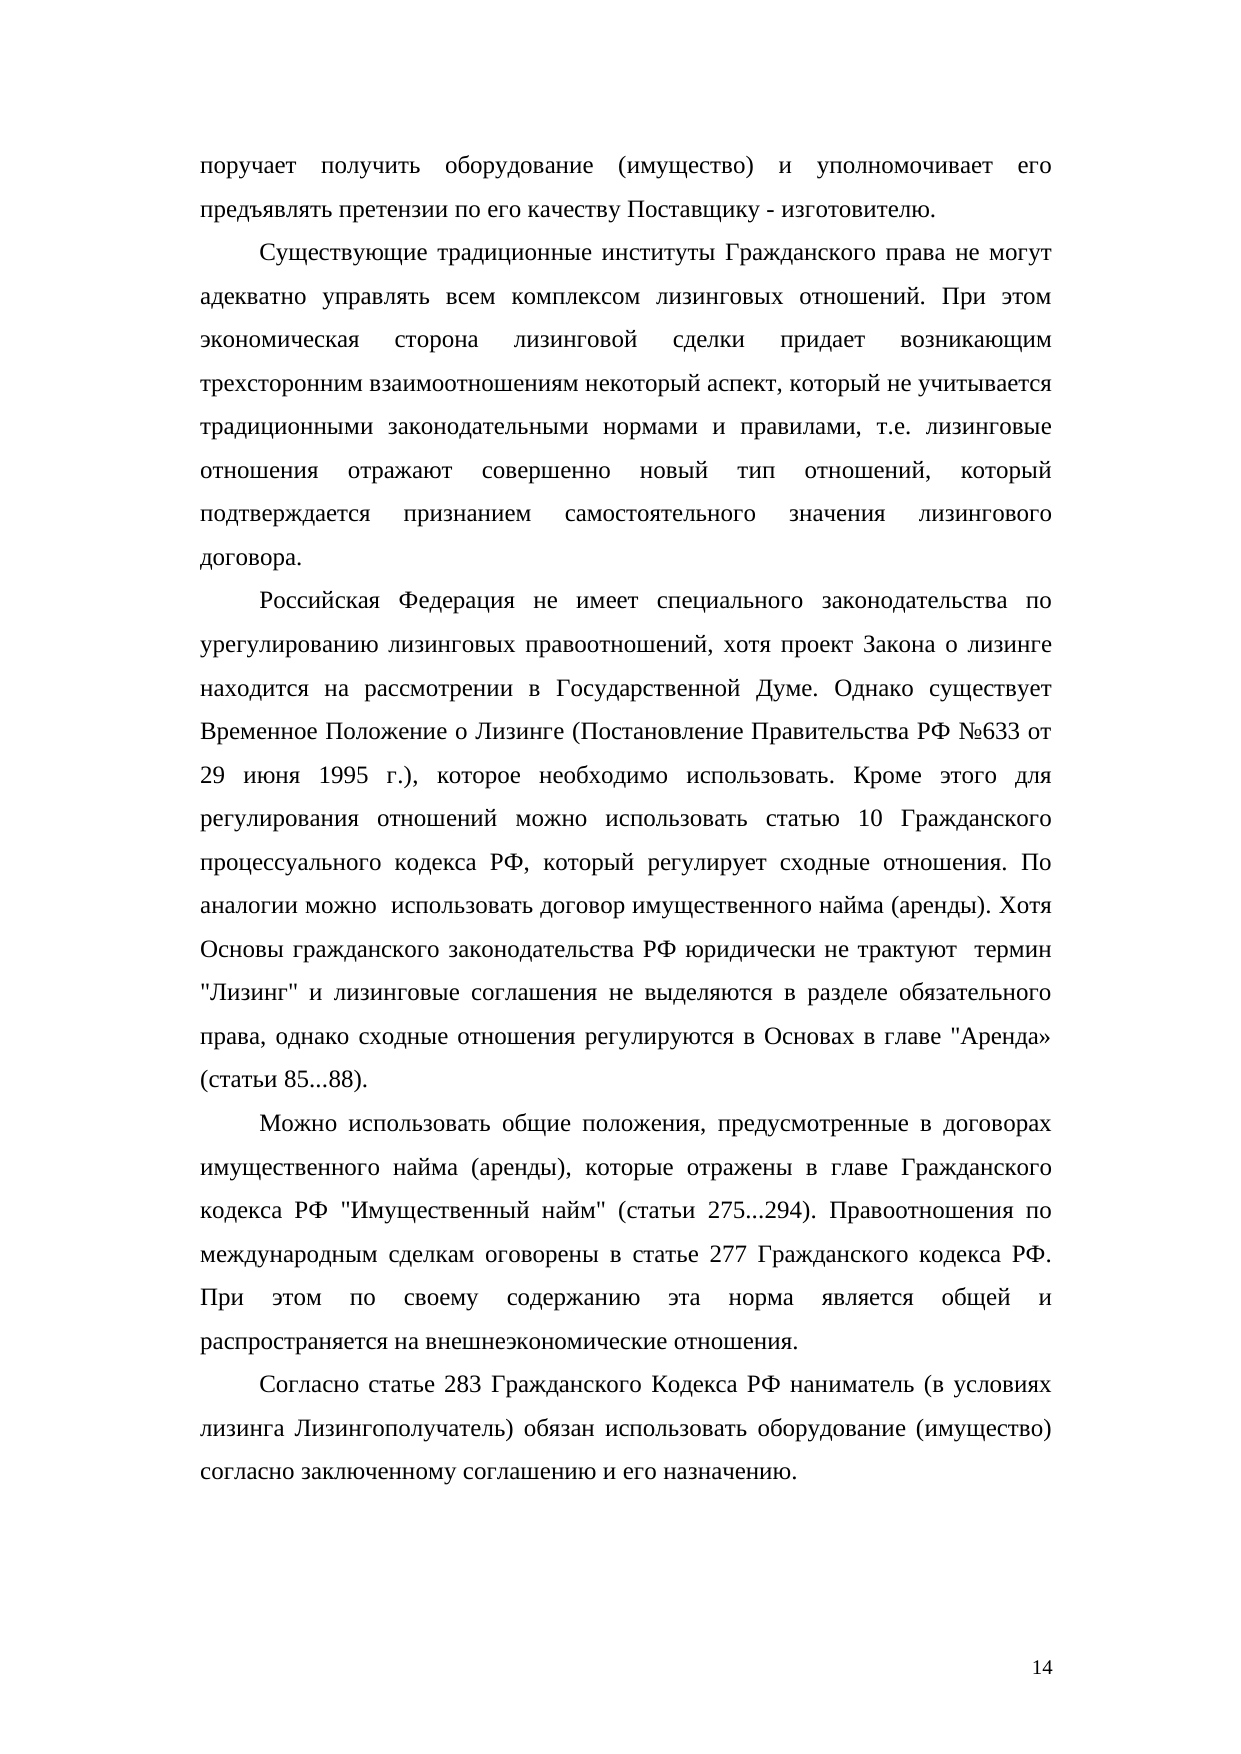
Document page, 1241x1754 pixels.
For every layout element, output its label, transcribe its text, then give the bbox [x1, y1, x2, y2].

text Российская Федерация не имеет специального законодательства по урегулированию лизинговых правоотношений, хотя проект Закона о лизинге находится на рассмотрении в Государственной Думе. Однако существует Временное Положение о Лизинге (Постановление Правительства РФ №633 от 29 июня 1995 г.), которое необходимо использовать. Кроме этого для регулирования отношений можно использовать статью 10 Гражданского процессуального кодекса РФ, который регулирует сходные отношения. По аналогии можно использовать договор имущественного найма (аренды). Хотя Основы гражданского законодательства РФ юридически не трактуют термин "Лизинг" и лизинговые соглашения не выделяются в разделе обязательного права, однако сходные отношения регулируются в Основах в главе "Аренда» (статьи 85...88). [200, 585, 1053, 1093]
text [200, 150, 1053, 223]
text Можно использовать общие положения, предусмотренные в договорах имущественного найма (аренды), которые отражены в главе Гражданского кодекса РФ "Имущественный найм" (статьи 275...294). Правоотношения по международным сделкам оговорены в статье 277 Гражданского кодекса РФ. При этом по своему содержанию эта норма является общей и распространяется на внешнеэкономические отношения. [200, 1108, 1053, 1355]
text Существующие традиционные институты Гражданского права не могут адекватно управлять всем комплексом лизинговых отношений. При этом экономическая сторона лизинговой сделки придает возникающим трехсторонним взаимоотношениям некоторый аспект, который не учитывается традиционными законодательными нормами и правилами, т.е. лизинговые отношения отражают совершенно новый тип отношений, который подтверждается признанием самостоятельного значения лизингового договора. [200, 237, 1053, 571]
text Согласно статье 283 Гражданского Кодекса РФ наниматель (в условиях лизинга Лизингополучатель) обязан использовать оборудование (имущество) согласно заключенному соглашению и его назначению. [200, 1369, 1053, 1485]
